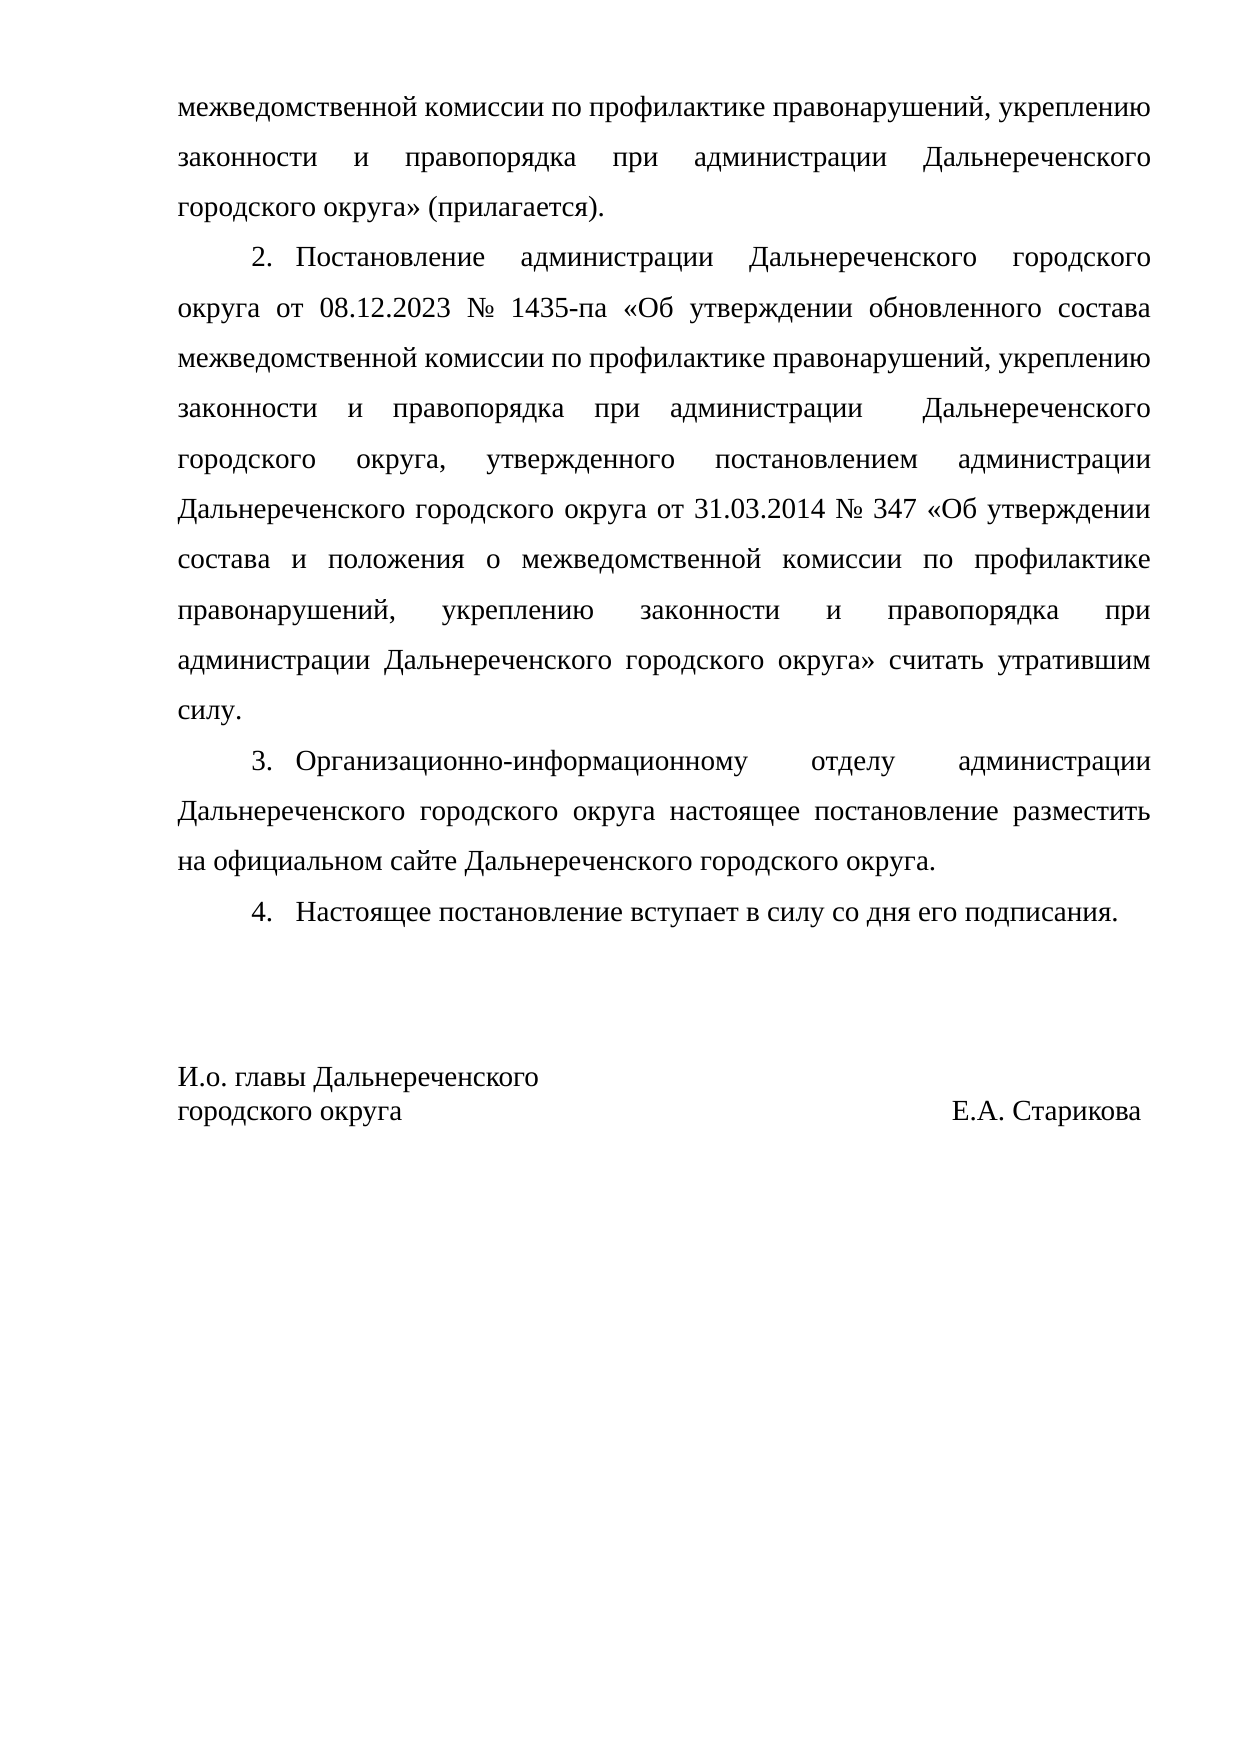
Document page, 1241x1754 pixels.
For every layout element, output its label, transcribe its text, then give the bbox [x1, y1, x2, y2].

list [177, 89, 1152, 223]
list Организационно-информационному отделу администрации Дальнереченского городского округа настоящее постановление разместить на официальном сайте Дальнереченского городского округа. [177, 743, 1152, 877]
list Настоящее постановление вступает в силу со дня его подписания. [177, 894, 1152, 927]
list Постановление администрации Дальнереченского городского округа от 08.12.2023 № 1435-па «Об утверждении обновленного состава межведомственной комиссии по профилактике правонарушений, укреплению законности и правопорядка при администрации Дальнереченского городского округа, утвержденного постановлением администрации Дальнереченского городского округа от 31.03.2014 № 347 «Об утверждении состава и положения о межведомственной комиссии по профилактике правонарушений, укреплению законности и правопорядка при администрации Дальнереченского городского округа» считать утратившим силу. [177, 239, 1152, 726]
table_header Е.А. Старикова [700, 1060, 1163, 1127]
table_header И.о. главы Дальнереченского городского округа [166, 1060, 700, 1127]
